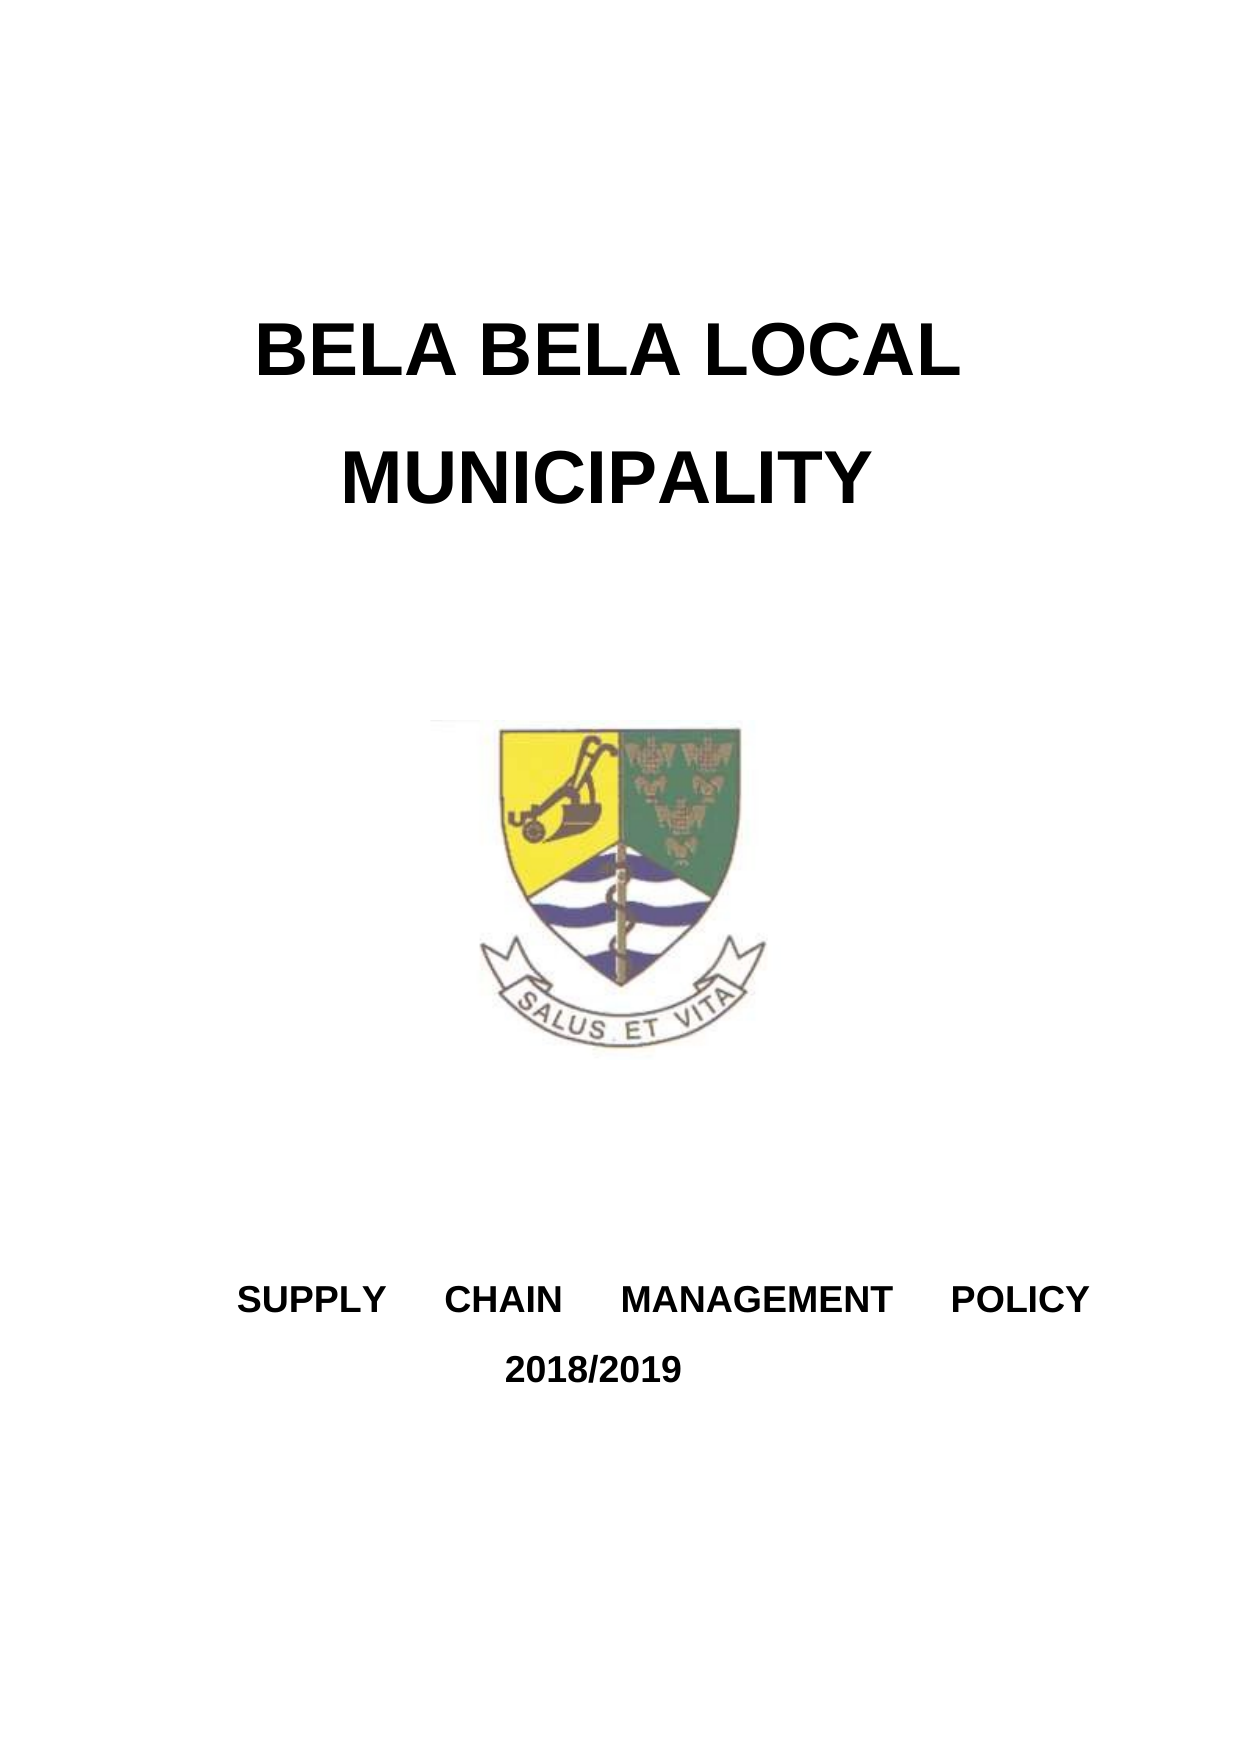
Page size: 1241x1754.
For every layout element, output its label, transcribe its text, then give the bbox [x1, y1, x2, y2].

text SUPPLY CHAIN MANAGEMENT POLICY 2018/2019 [237, 1277, 1091, 1390]
text BELA BELA LOCAL MUNICIPALITY [31, 305, 1123, 522]
picture [430, 720, 829, 1060]
